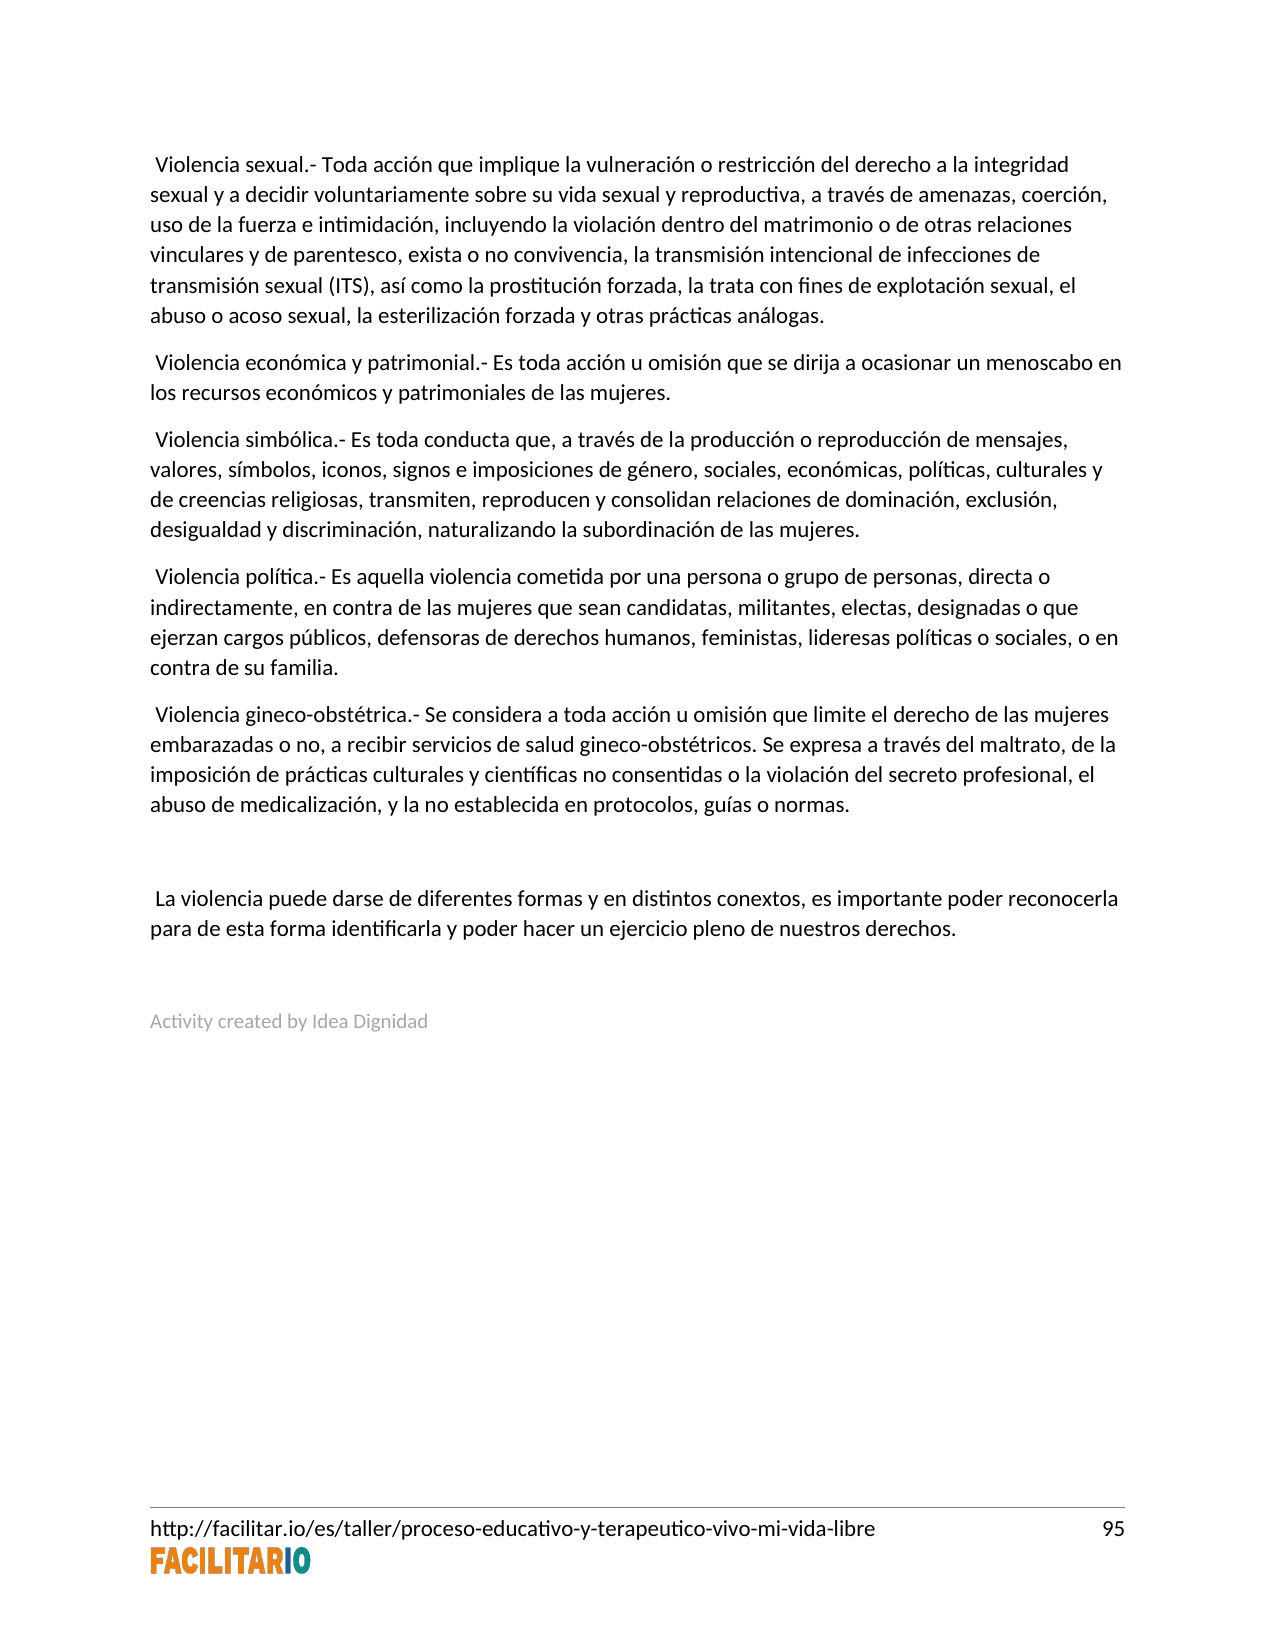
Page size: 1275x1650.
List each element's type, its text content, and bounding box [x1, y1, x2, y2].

text Activity created by Idea Dignidad [150, 1008, 1125, 1034]
picture [145, 1544, 315, 1576]
text Violencia económica y patrimonial.- Es toda acción u omisión que se dirija a ocasionar un menoscabo en los recursos económicos y patrimoniales de las mujeres. [150, 348, 1125, 406]
text Violencia sexual.- Toda acción que implique la vulneración o restricción del derecho a la integridad sexual y a decidir voluntariamente sobre su vida sexual y reproductiva, a través de amenazas, coerción, uso de la fuerza e intimidación, incluyendo la violación dentro del matrimonio o de otras relaciones vinculares y de parentesco, exista o no convivencia, la transmisión intencional de infecciones de transmisión sexual (ITS), así como la prostitución forzada, la trata con fines de explotación sexual, el abuso o acoso sexual, la esterilización forzada y otras prácticas análogas. [150, 150, 1125, 329]
text Violencia simbólica.- Es toda conducta que, a través de la producción o reproducción de mensajes, valores, símbolos, iconos, signos e imposiciones de género, sociales, económicas, políticas, culturales y de creencias religiosas, transmiten, reproducen y consolidan relaciones de dominación, exclusión, desigualdad y discriminación, naturalizando la subordinación de las mujeres. [150, 425, 1125, 544]
text Violencia gineco-obstétrica.- Se considera a toda acción u omisión que limite el derecho de las mujeres embarazadas o no, a recibir servicios de salud gineco-obstétricos. Se expresa a través del maltrato, de la imposición de prácticas culturales y científicas no consentidas o la violación del secreto profesional, el abuso de medicalización, y la no establecida en protocolos, guías o normas. [150, 700, 1125, 819]
text Violencia política.- Es aquella violencia cometida por una persona o grupo de personas, directa o indirectamente, en contra de las mujeres que sean candidatas, militantes, electas, designadas o que ejerzan cargos públicos, defensoras de derechos humanos, feministas, lideresas políticas o sociales, o en contra de su familia. [150, 562, 1125, 681]
text La violencia puede darse de diferentes formas y en distintos conextos, es importante poder reconocerla para de esta forma identificarla y poder hacer un ejercicio pleno de nuestros derechos. [150, 884, 1125, 943]
